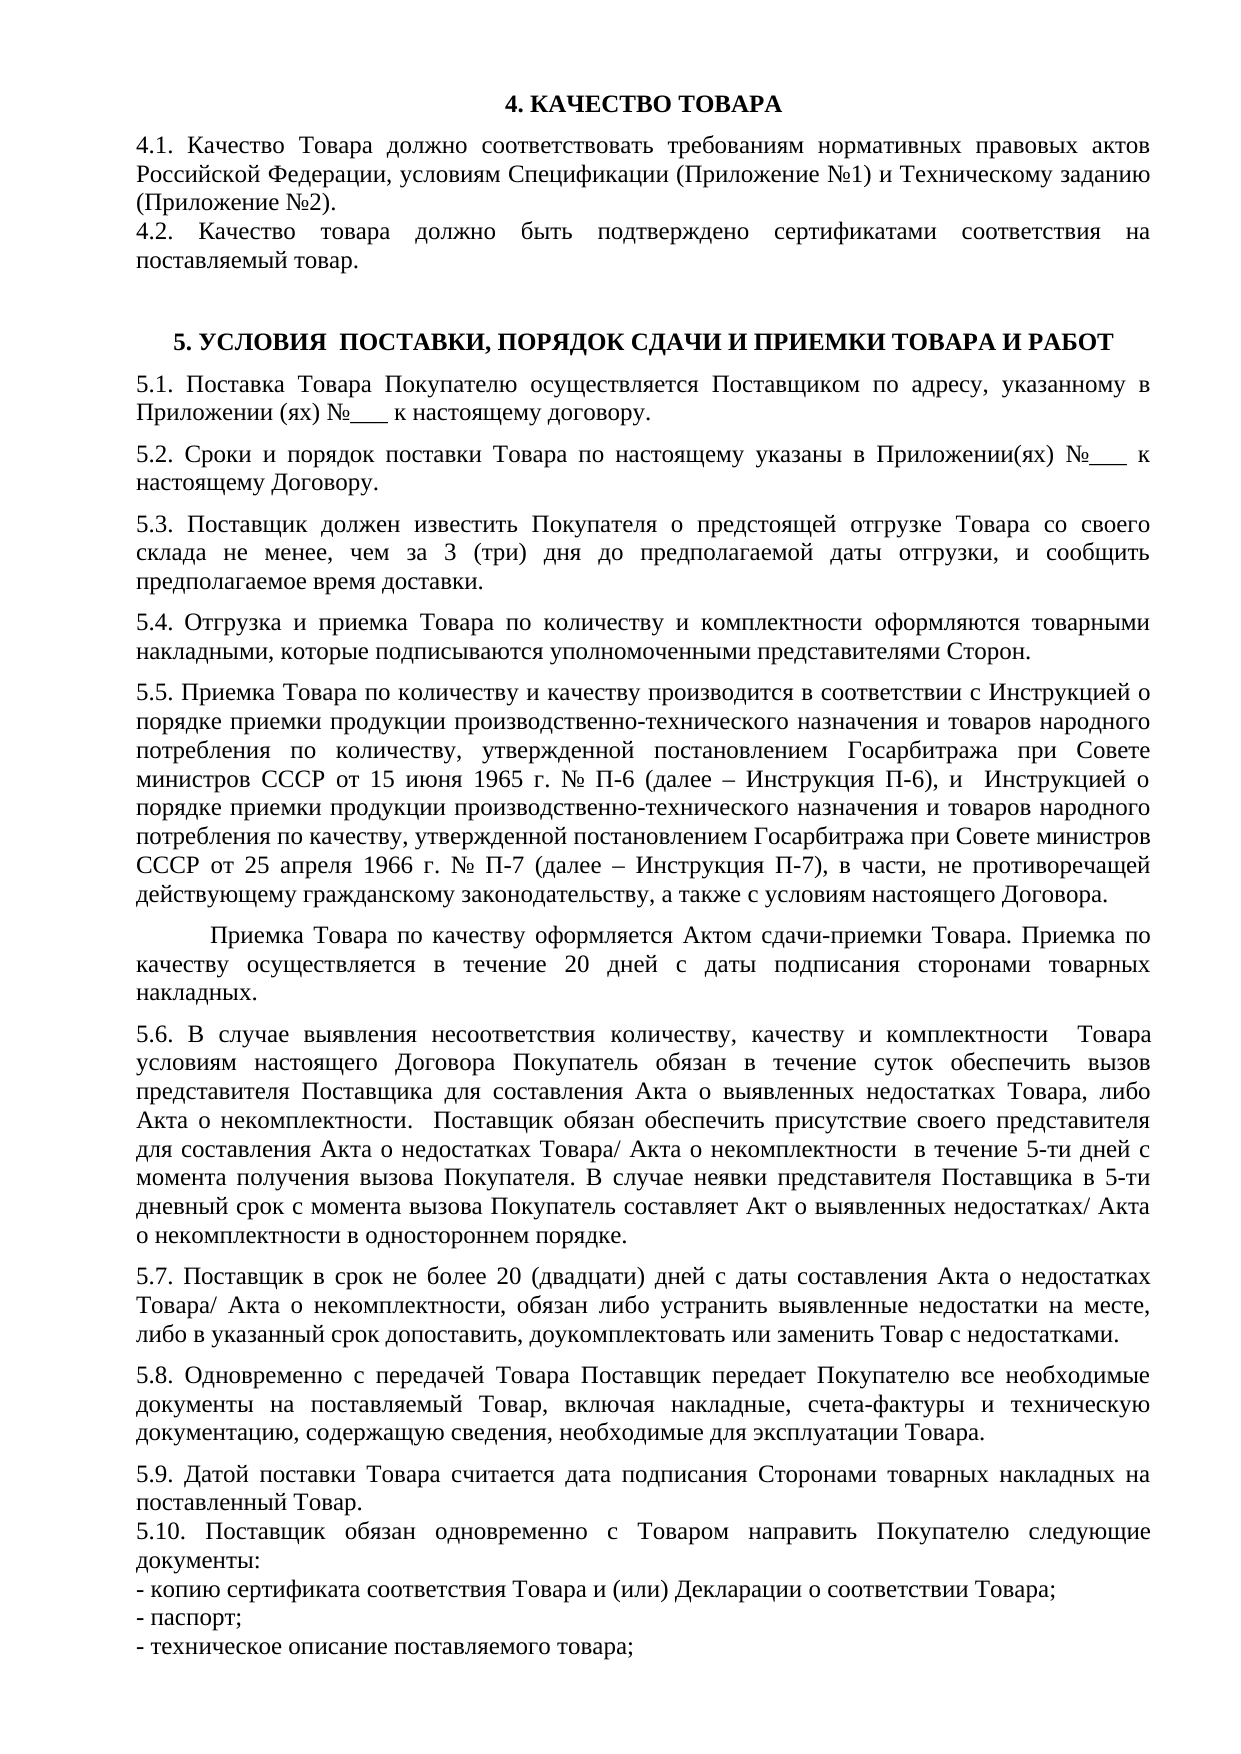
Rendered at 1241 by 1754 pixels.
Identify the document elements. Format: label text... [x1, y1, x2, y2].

list - паспорт; [136, 1602, 1152, 1631]
list 5.2. Сроки и порядок поставки Товара по настоящему указаны в Приложении(ях) №___ к настоящему Договору. [136, 439, 1152, 496]
list Приемка Товара по качеству оформляется Актом сдачи-приемки Товара. Приемка по качеству осуществляется в течение 20 дней с даты подписания сторонами товарных накладных. [136, 920, 1152, 1006]
list 5.8. Одновременно с передачей Товара Поставщик передает Покупателю все необходимые документы на поставляемый Товар, включая накладные, счета-фактуры и техническую документацию, содержащую сведения, необходимые для эксплуатации Товара. [136, 1360, 1152, 1446]
list - копию сертификата соответствия Товара и (или) Декларации о соответствии Товара; [136, 1574, 1152, 1602]
list 5.6. В случае выявления несоответствия количеству, качеству и комплектности Товара условиям настоящего Договора Покупатель обязан в течение суток обеспечить вызов представителя Поставщика для составления Акта о выявленных недостатках Товара, либо Акта о некомплектности. Поставщик обязан обеспечить присутствие своего представителя для составления Акта о недостатках Товара/ Акта о некомплектности в течение 5-ти дней с момента получения вызова Покупателя. В случае неявки представителя Поставщика в 5-ти дневный срок с момента вызова Покупатель составляет Акт о выявленных недостатках/ Акта о некомплектности в одностороннем порядке. [136, 1019, 1152, 1249]
list 5.7. Поставщик в срок не более 20 (двадцати) дней с даты составления Акта о недостатках Товара/ Акта о некомплектности, обязан либо устранить выявленные недостатки на месте, либо в указанный срок допоставить, доукомплектовать или заменить Товар с недостатками. [136, 1261, 1152, 1347]
list 5.3. Поставщик должен известить Покупателя о предстоящей отгрузке Товара со своего склада не менее, чем за 3 (три) дня до предполагаемой даты отгрузки, и сообщить предполагаемое время доставки. [136, 509, 1152, 595]
text 4. КАЧЕСТВО ТОВАРА [136, 89, 1152, 117]
text 5. УСЛОВИЯ ПОСТАВКИ, ПОРЯДОК СДАЧИ И ПРИЕМКИ ТОВАРА И РАБОТ [136, 327, 1152, 356]
text 4.2. Качество товара должно быть подтверждено сертификатами соответствия на поставляемый товар. [136, 216, 1152, 274]
list 5.10. Поставщик обязан одновременно с Товаром направить Покупателю следующие документы: [136, 1516, 1152, 1574]
text 4.1. Качество Товара должно соответствовать требованиям нормативных правовых актов Российской Федерации, условиям Спецификации (Приложение №1) и Техническому заданию (Приложение №2). [136, 130, 1152, 216]
list - техническое описание поставляемого товара; [136, 1631, 1152, 1660]
list 5.4. Отгрузка и приемка Товара по количеству и комплектности оформляются товарными накладными, которые подписываются уполномоченными представителями Сторон. [136, 607, 1152, 665]
list 5.9. Датой поставки Товара считается дата подписания Сторонами товарных накладных на поставленный Товар. [136, 1459, 1152, 1516]
list 5.1. Поставка Товара Покупателю осуществляется Поставщиком по адресу, указанному в Приложении (ях) №___ к настоящему договору. [136, 369, 1152, 426]
list 5.5. Приемка Товара по количеству и качеству производится в соответствии с Инструкцией о порядке приемки продукции производственно-технического назначения и товаров народного потребления по количеству, утвержденной постановлением Госарбитража при Совете министров СССР от 15 июня 1965 г. № П-6 (далее – Инструкция П-6), и Инструкцией о порядке приемки продукции производственно-технического назначения и товаров народного потребления по качеству, утвержденной постановлением Госарбитража при Совете министров СССР от 25 апреля 1966 г. № П-7 (далее – Инструкция П-7), в части, не противоречащей действующему гражданскому законодательству, а также с условиям настоящего Договора. [136, 677, 1152, 907]
